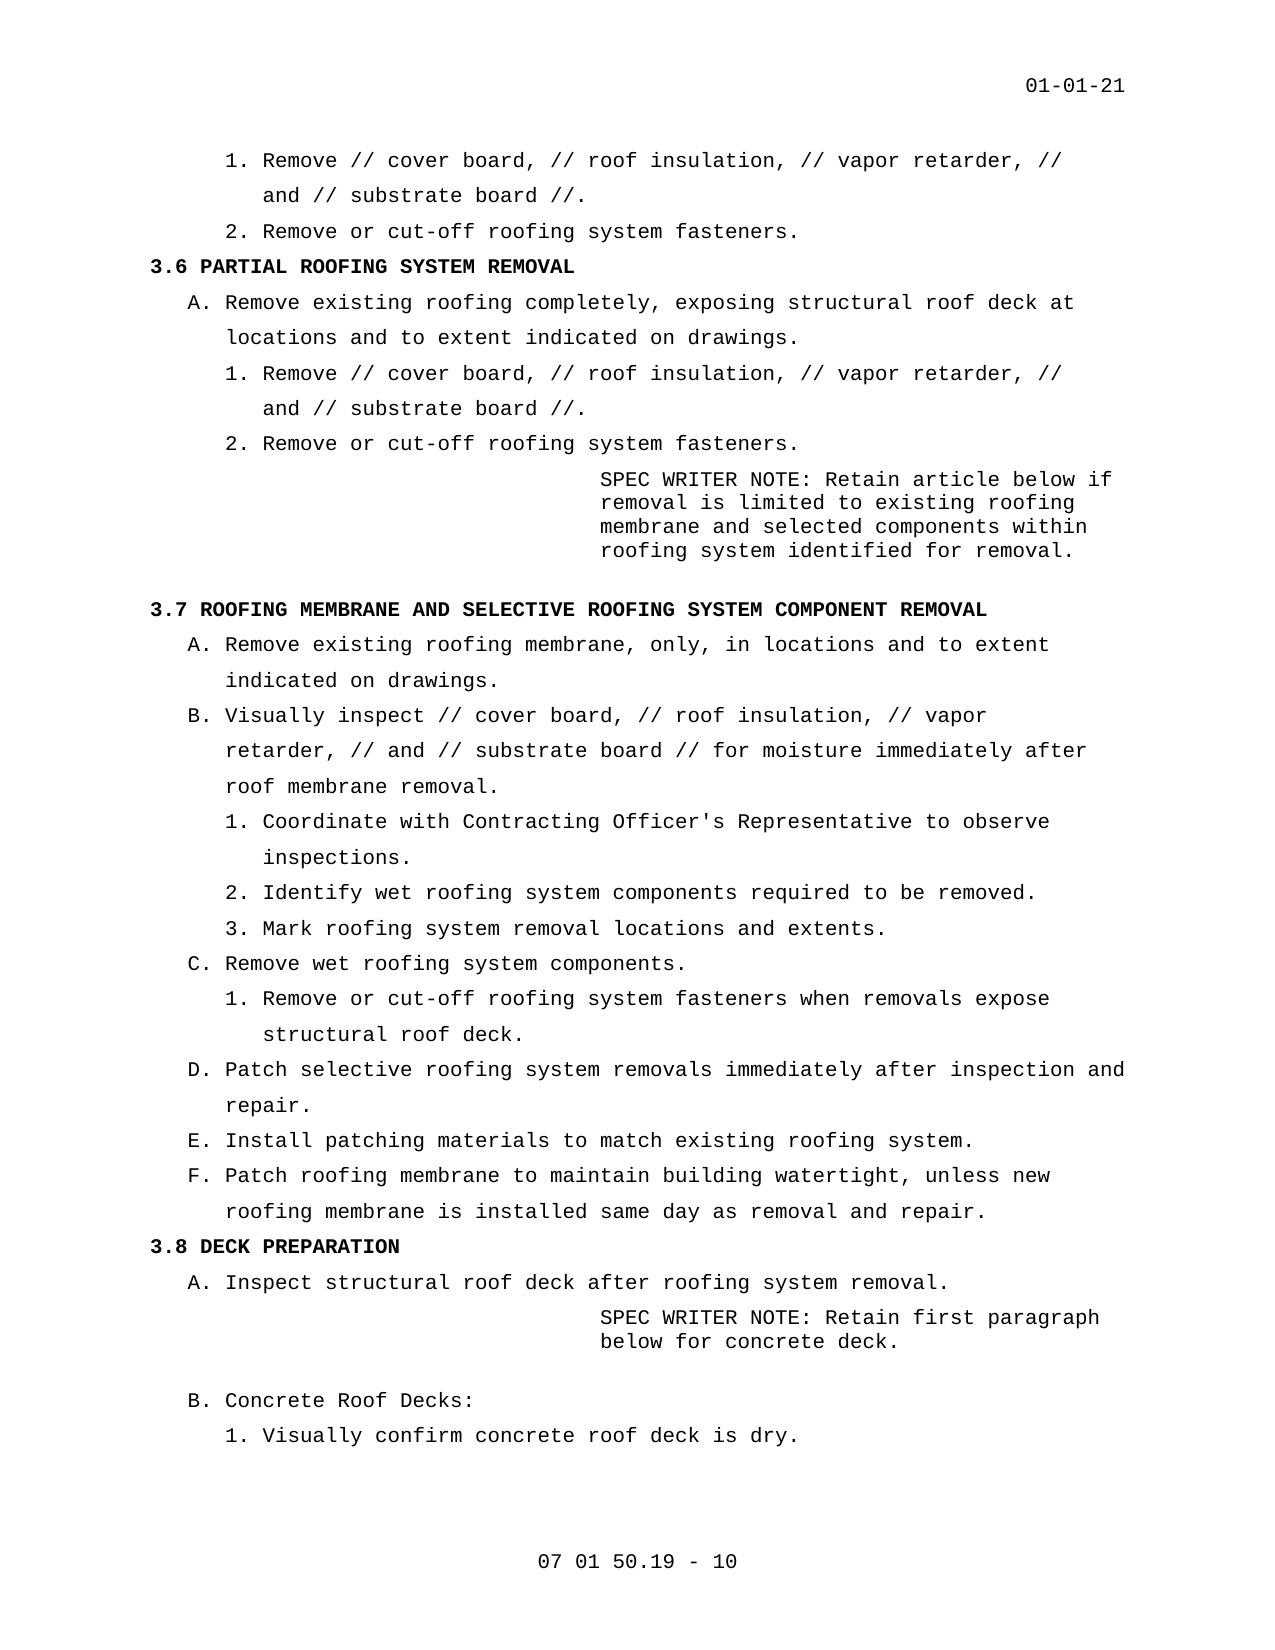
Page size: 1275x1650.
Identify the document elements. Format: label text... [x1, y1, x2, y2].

text Inspect structural roof deck after roofing system removal. [187, 1272, 1125, 1295]
text Remove or cut-off roofing system fasteners. [225, 221, 1125, 244]
text Coordinate with Contracting Officer's Representative to observe inspections. [225, 811, 1125, 870]
text Install patching materials to match existing roofing system. [187, 1130, 1125, 1154]
text Identify wet roofing system components required to be removed. [225, 882, 1125, 906]
text Visually inspect // cover board, // roof insulation, // vapor retarder, // and // substrate board // for moisture immediately after roof membrane removal. [187, 705, 1125, 799]
text Remove // cover board, // roof insulation, // vapor retarder, // and // substrate board //. [225, 150, 1125, 209]
text SPEC WRITER NOTE: Retain article below if removal is limited to existing roofing membrane and selected components within roofing system identified for removal. [600, 469, 1125, 563]
text Remove or cut-off roofing system fasteners when removals expose structural roof deck. [225, 988, 1125, 1047]
text Visually confirm concrete roof deck is dry. [225, 1425, 1125, 1449]
text Patch selective roofing system removals immediately after inspection and repair. [187, 1059, 1125, 1118]
text Remove or cut-off roofing system fasteners. [225, 433, 1125, 457]
text Remove existing roofing membrane, only, in locations and to extent indicated on drawings. [187, 634, 1125, 693]
text Remove // cover board, // roof insulation, // vapor retarder, // and // substrate board //. [225, 362, 1125, 422]
text DECK PREPARATION [150, 1236, 1125, 1260]
text Concrete Roof Decks: [187, 1390, 1125, 1413]
text Remove wet roofing system components. [187, 953, 1125, 977]
text Remove existing roofing completely, exposing structural roof deck at locations and to extent indicated on drawings. [187, 292, 1125, 351]
text SPEC WRITER NOTE: Retain first paragraph below for concrete deck. [600, 1307, 1125, 1354]
text Patch roofing membrane to maintain building watertight, unless new roofing membrane is installed same day as removal and repair. [187, 1165, 1125, 1224]
text ROOFING MEMBRANE AND SELECTIVE ROOFING SYSTEM COMPONENT REMOVAL [150, 599, 1125, 622]
text PARTIAL ROOFING SYSTEM REMOVAL [150, 256, 1125, 280]
text Mark roofing system removal locations and extents. [225, 917, 1125, 941]
